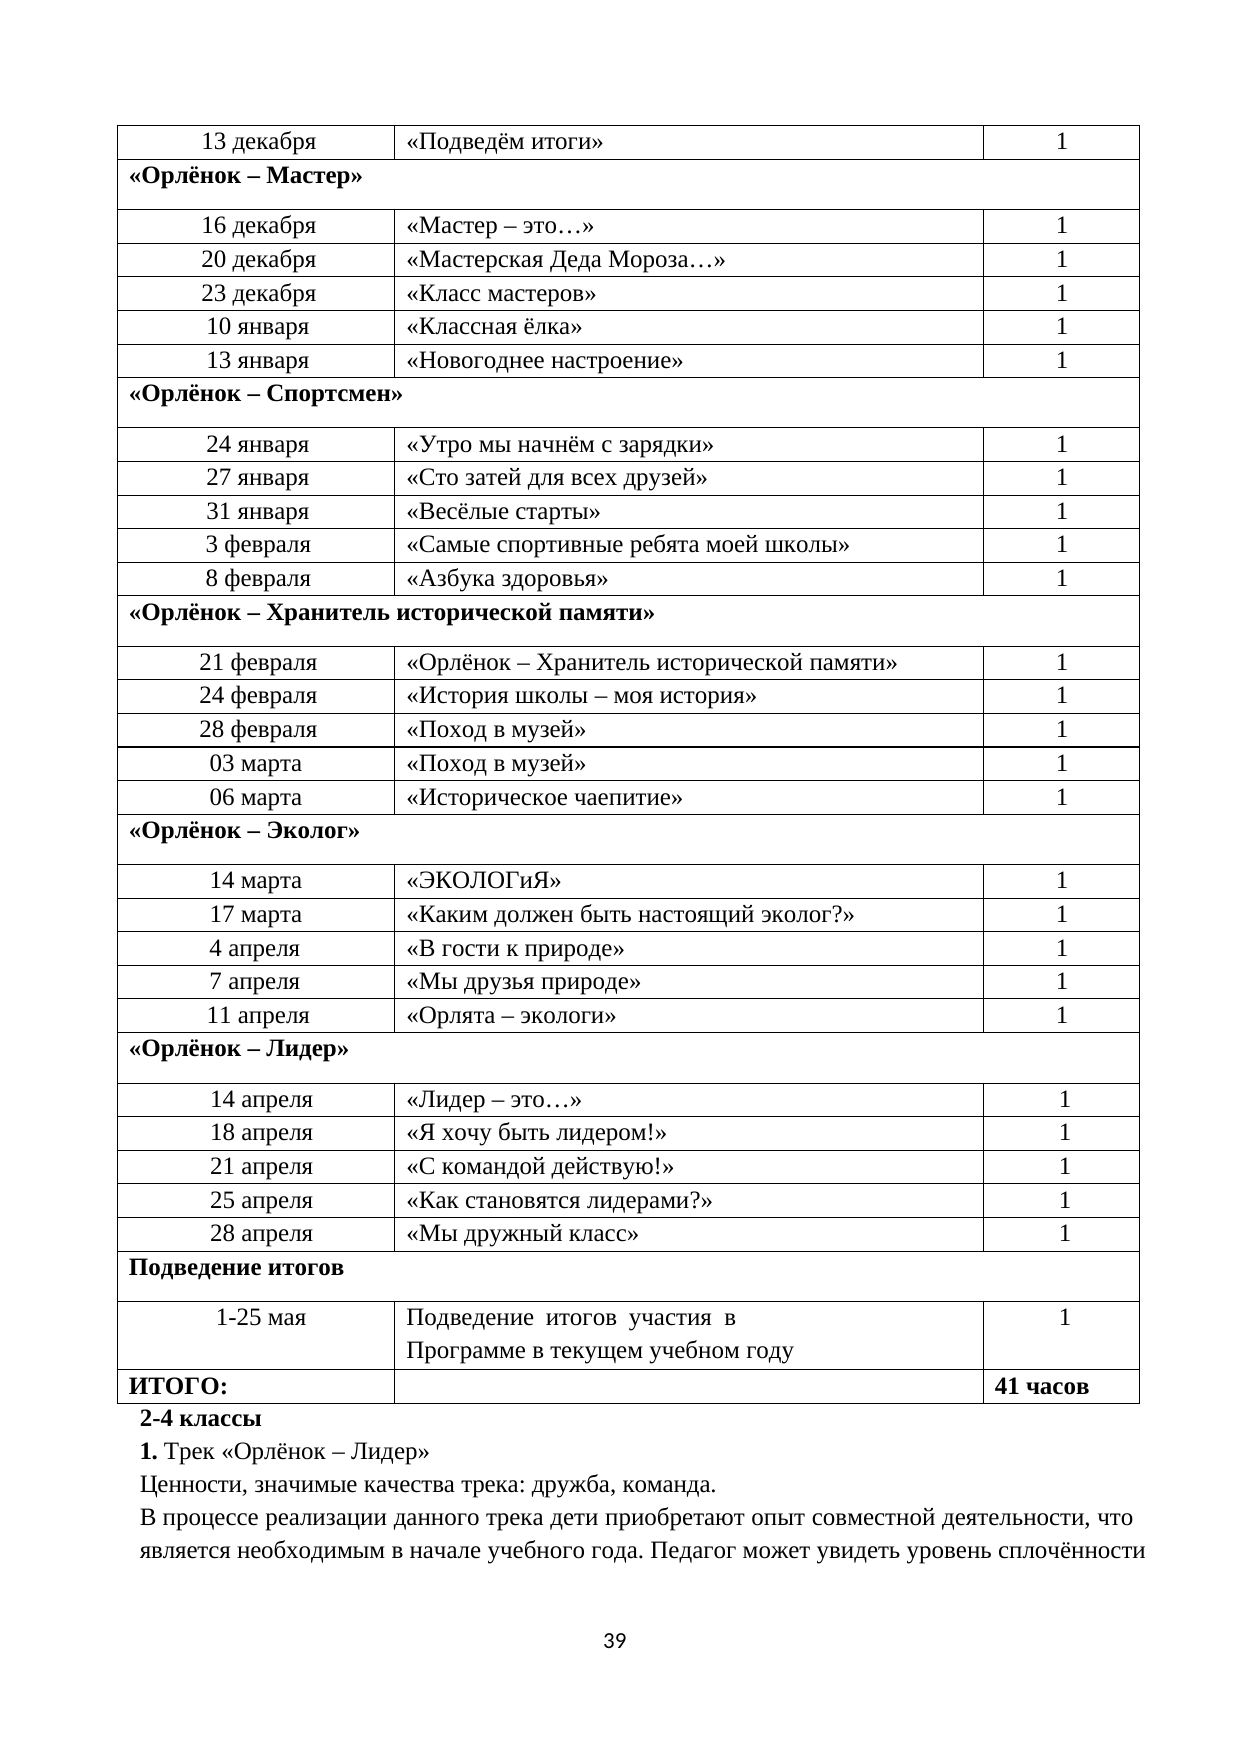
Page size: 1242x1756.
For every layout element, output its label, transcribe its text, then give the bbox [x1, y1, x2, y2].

table_cell «С командой действую!» [395, 1151, 983, 1183]
table_cell «Орлёнок – Эколог» [118, 815, 1139, 864]
table_cell 1 [984, 999, 1139, 1032]
table_cell «Азбука здоровья» [395, 563, 983, 595]
table_cell «Поход в музей» [395, 748, 983, 780]
table_cell 28 февраля [118, 714, 394, 746]
table_cell 18 апреля [118, 1117, 394, 1149]
table_cell 1 [984, 647, 1139, 679]
table_cell 1 [984, 966, 1139, 998]
table_cell 1 [984, 748, 1139, 780]
table_cell 17 марта [118, 899, 394, 931]
table_cell 31 января [118, 496, 394, 528]
table_cell 1 [984, 277, 1139, 310]
table_cell «Орлёнок – Мастер» [118, 160, 1139, 209]
table_cell «Мастер – это…» [395, 210, 983, 242]
table_cell 7 апреля [118, 966, 394, 998]
table_header 13 декабря [118, 126, 394, 159]
table_cell 1 [984, 311, 1139, 343]
table_cell 1 [984, 496, 1139, 528]
table_cell «Мы дружный класс» [395, 1218, 983, 1251]
table_cell 1 [984, 462, 1139, 494]
table_cell 1 [984, 781, 1139, 814]
table_cell 41 часов [984, 1370, 1139, 1403]
table_cell 1 [984, 1302, 1139, 1369]
table_cell «ЭКОЛОГиЯ» [395, 865, 983, 898]
table_cell 4 апреля [118, 932, 394, 965]
table_cell 16 декабря [118, 210, 394, 242]
table_header 1 [984, 126, 1139, 159]
table_cell 11 апреля [118, 999, 394, 1032]
table_cell «Историческое чаепитие» [395, 781, 983, 814]
table_cell 23 декабря [118, 277, 394, 310]
table_cell «Сто затей для всех друзей» [395, 462, 983, 494]
table_cell 1 [984, 1084, 1139, 1116]
table_cell 20 декабря [118, 244, 394, 276]
table_cell 1 [984, 1184, 1139, 1217]
table_cell 1 [984, 714, 1139, 746]
table_cell 21 апреля [118, 1151, 394, 1183]
table_cell 24 января [118, 428, 394, 461]
table_cell 24 февраля [118, 680, 394, 713]
text В процессе реализации данного трека дети приобретают опыт совместной деятельности, что является необходимым в начале учебного года. Педагог может увидеть уровень сплочённости [139, 1502, 1164, 1564]
table_cell 1 [984, 244, 1139, 276]
table_cell 3 февраля [118, 529, 394, 562]
table_cell 27 января [118, 462, 394, 494]
table_cell «Самые спортивные ребята моей школы» [395, 529, 983, 562]
table_cell 1 [984, 865, 1139, 898]
table_cell 28 апреля [118, 1218, 394, 1251]
table_cell «Весёлые старты» [395, 496, 983, 528]
table_cell 03 марта [118, 748, 394, 780]
table_cell 1 [984, 1117, 1139, 1149]
table_cell «Орлёнок – Хранитель исторической памяти» [395, 647, 983, 679]
table_cell «Как становятся лидерами?» [395, 1184, 983, 1217]
table_cell «Орлята – экологи» [395, 999, 983, 1032]
table_cell 1 [984, 210, 1139, 242]
table_cell «Орлёнок – Спортсмен» [118, 378, 1139, 427]
table_cell ИТОГО: [118, 1370, 394, 1403]
table_cell «Утро мы начнём с зарядки» [395, 428, 983, 461]
table_cell 1 [984, 1218, 1139, 1251]
subtitle 2-4 классы [139, 1404, 1164, 1432]
table_cell [395, 1370, 983, 1403]
table_cell 10 января [118, 311, 394, 343]
table_cell 14 марта [118, 865, 394, 898]
table_cell 8 февраля [118, 563, 394, 595]
table_cell «Мы друзья природе» [395, 966, 983, 998]
table_cell 25 апреля [118, 1184, 394, 1217]
table_cell «Классная ёлка» [395, 311, 983, 343]
table_cell 13 января [118, 345, 394, 377]
table_cell 14 апреля [118, 1084, 394, 1116]
table_cell 1 [984, 899, 1139, 931]
table_cell 1 [984, 529, 1139, 562]
table_cell Подведение итогов участия в Программе в текущем учебном году [395, 1302, 983, 1369]
table_cell «Я хочу быть лидером!» [395, 1117, 983, 1149]
table_header «Подведём итоги» [395, 126, 983, 159]
table_cell 06 марта [118, 781, 394, 814]
table_cell «Каким должен быть настоящий эколог?» [395, 899, 983, 931]
table_cell 1 [984, 680, 1139, 713]
list Трек «Орлёнок – Лидер» [139, 1436, 1164, 1465]
table_cell «Новогоднее настроение» [395, 345, 983, 377]
table_cell 1 [984, 1151, 1139, 1183]
table_cell «История школы – моя история» [395, 680, 983, 713]
table_cell 1 [984, 428, 1139, 461]
table_cell «Мастерская Деда Мороза…» [395, 244, 983, 276]
table_cell Подведение итогов [118, 1252, 1139, 1301]
text Ценности, значимые качества трека: дружба, команда. [139, 1469, 1164, 1498]
table_cell 21 февраля [118, 647, 394, 679]
table_cell «Лидер – это…» [395, 1084, 983, 1116]
table_cell «В гости к природе» [395, 932, 983, 965]
table_cell «Поход в музей» [395, 714, 983, 746]
table_cell 1 [984, 932, 1139, 965]
table_cell «Класс мастеров» [395, 277, 983, 310]
table_cell «Орлёнок – Лидер» [118, 1033, 1139, 1082]
table_cell 1-25 мая [118, 1302, 394, 1369]
table_cell 1 [984, 563, 1139, 595]
table_cell 1 [984, 345, 1139, 377]
table_cell «Орлёнок – Хранитель исторической памяти» [118, 596, 1139, 646]
